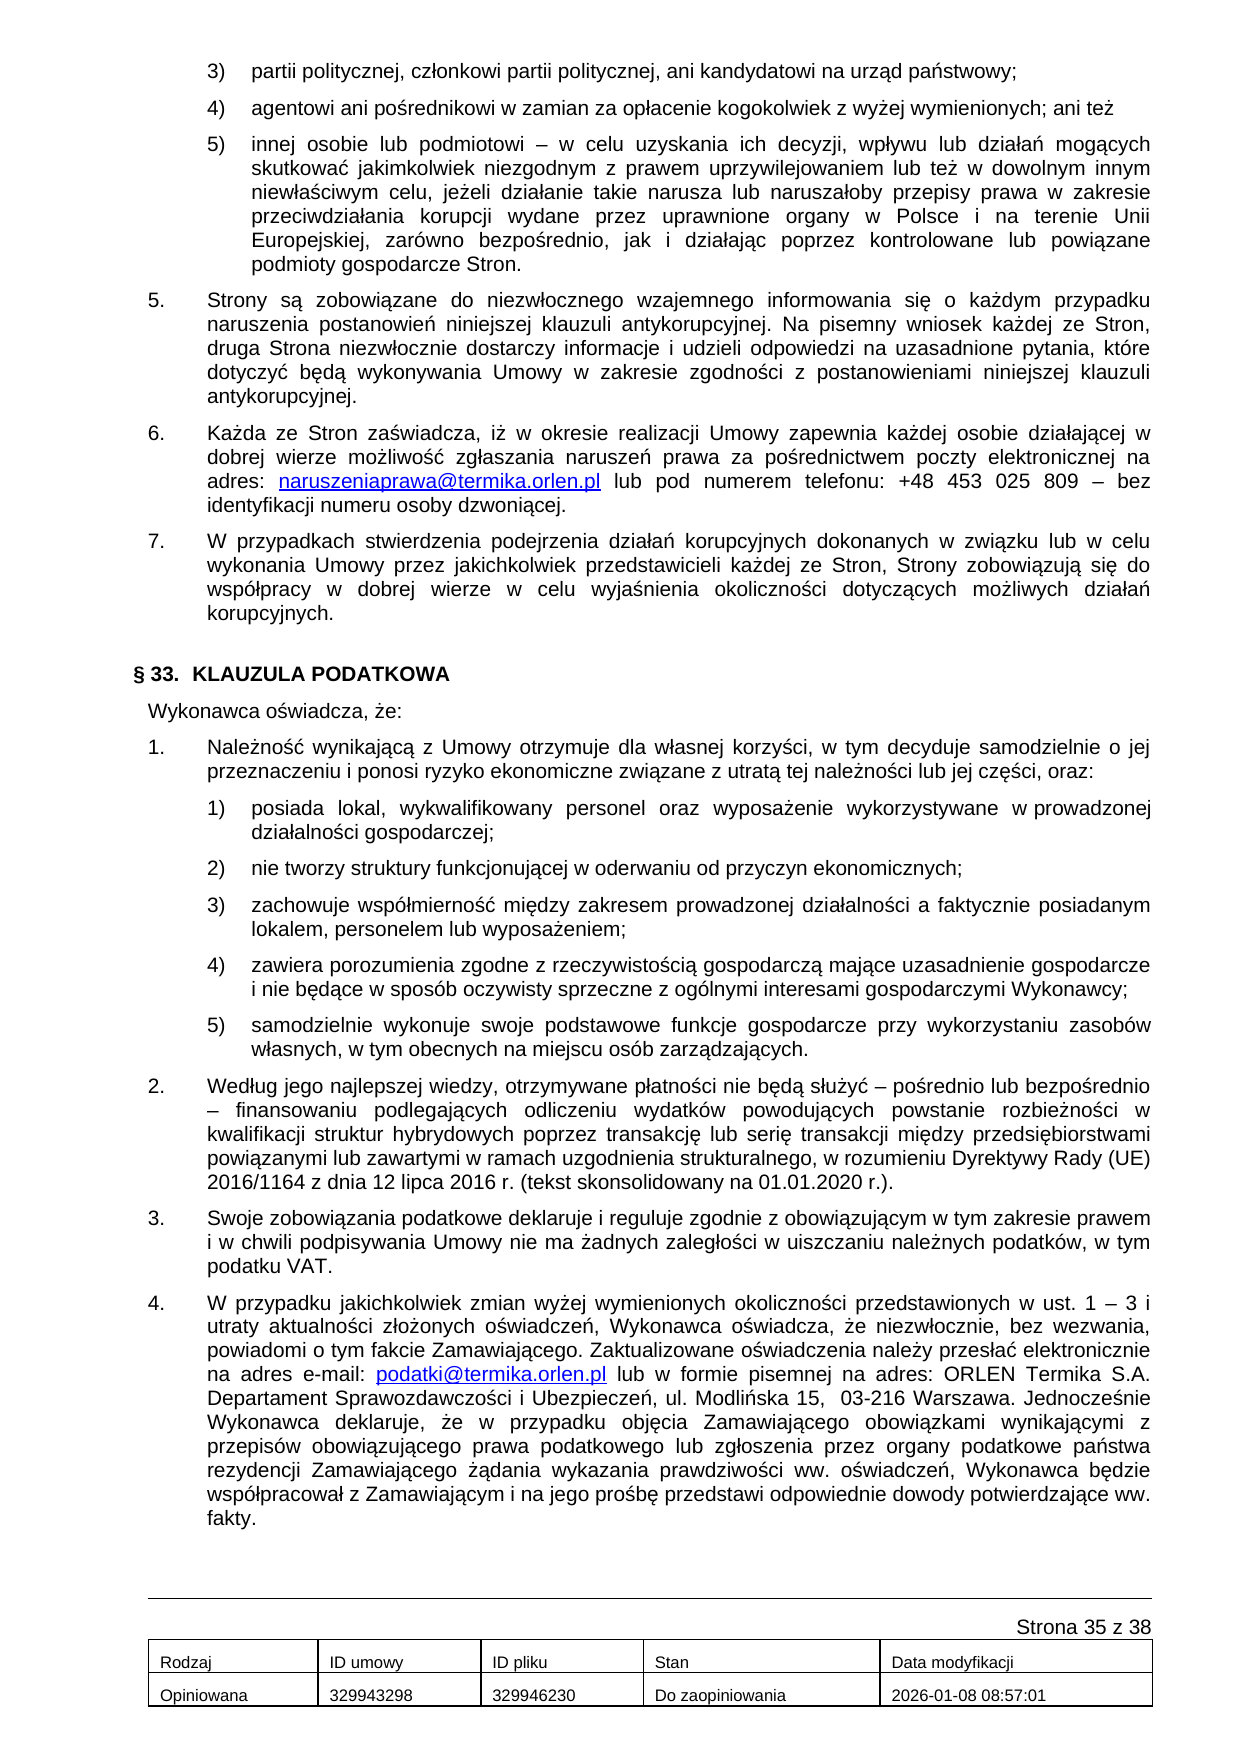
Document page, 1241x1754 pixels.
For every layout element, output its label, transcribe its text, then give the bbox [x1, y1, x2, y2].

list agentowi ani pośrednikowi w zamian za opłacenie kogokolwiek z wyżej wymienionych; ani też [207, 96, 1152, 119]
list samodzielnie wykonuje swoje podstawowe funkcje gospodarcze przy wykorzystaniu zasobów własnych, w tym obecnych na miejscu osób zarządzających. [207, 1013, 1152, 1061]
list innej osobie lub podmiotowi – w celu uzyskania ich decyzji, wpływu lub działań mogących skutkować jakimkolwiek niezgodnym z prawem uprzywilejowaniem lub też w dowolnym innym niewłaściwym celu, jeżeli działanie takie narusza lub naruszałoby przepisy prawa w zakresie przeciwdziałania korupcji wydane przez uprawnione organy w Polsce i na terenie Unii Europejskiej, zarówno bezpośrednio, jak i działając poprzez kontrolowane lub powiązane podmioty gospodarcze Stron. [207, 132, 1152, 276]
subtitle KLAUZULA PODATKOWA [133, 662, 1152, 686]
list Należność wynikającą z Umowy otrzymuje dla własnej korzyści, w tym decyduje samodzielnie o jej przeznaczeniu i ponosi ryzyko ekonomiczne związane z utratą tej należności lub jej części, oraz: [148, 735, 1152, 783]
list Swoje zobowiązania podatkowe deklaruje i reguluje zgodnie z obowiązującym w tym zakresie prawem i w chwili podpisywania Umowy nie ma żadnych zaległości w uiszczaniu należnych podatków, w tym podatku VAT. [148, 1206, 1152, 1278]
list Strony są zobowiązane do niezwłocznego wzajemnego informowania się o każdym przypadku naruszenia postanowień niniejszej klauzuli antykorupcyjnej. Na pisemny wniosek każdej ze Stron, druga Strona niezwłocznie dostarczy informacje i udzieli odpowiedzi na uzasadnione pytania, które dotyczyć będą wykonywania Umowy w zakresie zgodności z postanowieniami niniejszej klauzuli antykorupcyjnej. [148, 288, 1152, 408]
list posiada lokal, wykwalifikowany personel oraz wyposażenie wykorzystywane w prowadzonej działalności gospodarczej; [207, 796, 1152, 843]
list zawiera porozumienia zgodne z rzeczywistością gospodarczą mające uzasadnienie gospodarcze i nie będące w sposób oczywisty sprzeczne z ogólnymi interesami gospodarczymi Wykonawcy; [207, 953, 1152, 1001]
list partii politycznej, członkowi partii politycznej, ani kandydatowi na urząd państwowy; [207, 59, 1152, 83]
list W przypadku jakichkolwiek zmian wyżej wymienionych okoliczności przedstawionych w ust. 1 – 3 i utraty aktualności złożonych oświadczeń, Wykonawca oświadcza, że niezwłocznie, bez wezwania, powiadomi o tym fakcie Zamawiającego. Zaktualizowane oświadczenia należy przesłać elektronicznie na adres e-mail: podatki@termika.orlen.pl lub w formie pisemnej na adres: ORLEN Termika S.A. Departament Sprawozdawczości i Ubezpieczeń, ul. Modlińska 15, 03-216 Warszawa. Jednocześnie Wykonawca deklaruje, że w przypadku objęcia Zamawiającego obowiązkami wynikającymi z przepisów obowiązującego prawa podatkowego lub zgłoszenia przez organy podatkowe państwa rezydencji Zamawiającego żądania wykazania prawdziwości ww. oświadczeń, Wykonawca będzie współpracował z Zamawiającym i na jego prośbę przedstawi odpowiednie dowody potwierdzające ww. fakty. [148, 1290, 1152, 1530]
list Każda ze Stron zaświadcza, iż w okresie realizacji Umowy zapewnia każdej osobie działającej w dobrej wierze możliwość zgłaszania naruszeń prawa za pośrednictwem poczty elektronicznej na adres: naruszeniaprawa@termika.orlen.pl lub pod numerem telefonu: +48 453 025 809 – bez identyfikacji numeru osoby dzwoniącej. [148, 421, 1152, 516]
list zachowuje współmierność między zakresem prowadzonej działalności a faktycznie posiadanym lokalem, personelem lub wyposażeniem; [207, 892, 1152, 940]
list W przypadkach stwierdzenia podejrzenia działań korupcyjnych dokonanych w związku lub w celu wykonania Umowy przez jakichkolwiek przedstawicieli każdej ze Stron, Strony zobowiązują się do współpracy w dobrej wierze w celu wyjaśnienia okoliczności dotyczących możliwych działań korupcyjnych. [148, 529, 1152, 625]
list nie tworzy struktury funkcjonującej w oderwaniu od przyczyn ekonomicznych; [207, 856, 1152, 880]
text Wykonawca oświadcza, że: [148, 699, 1152, 723]
list Według jego najlepszej wiedzy, otrzymywane płatności nie będą służyć – pośrednio lub bezpośrednio – finansowaniu podlegających odliczeniu wydatków powodujących powstanie rozbieżności w kwalifikacji struktur hybrydowych poprzez transakcję lub serię transakcji między przedsiębiorstwami powiązanymi lub zawartymi w ramach uzgodnienia strukturalnego, w rozumieniu Dyrektywy Rady (UE) 2016/1164 z dnia 12 lipca 2016 r. (tekst skonsolidowany na 01.01.2020 r.). [148, 1074, 1152, 1193]
